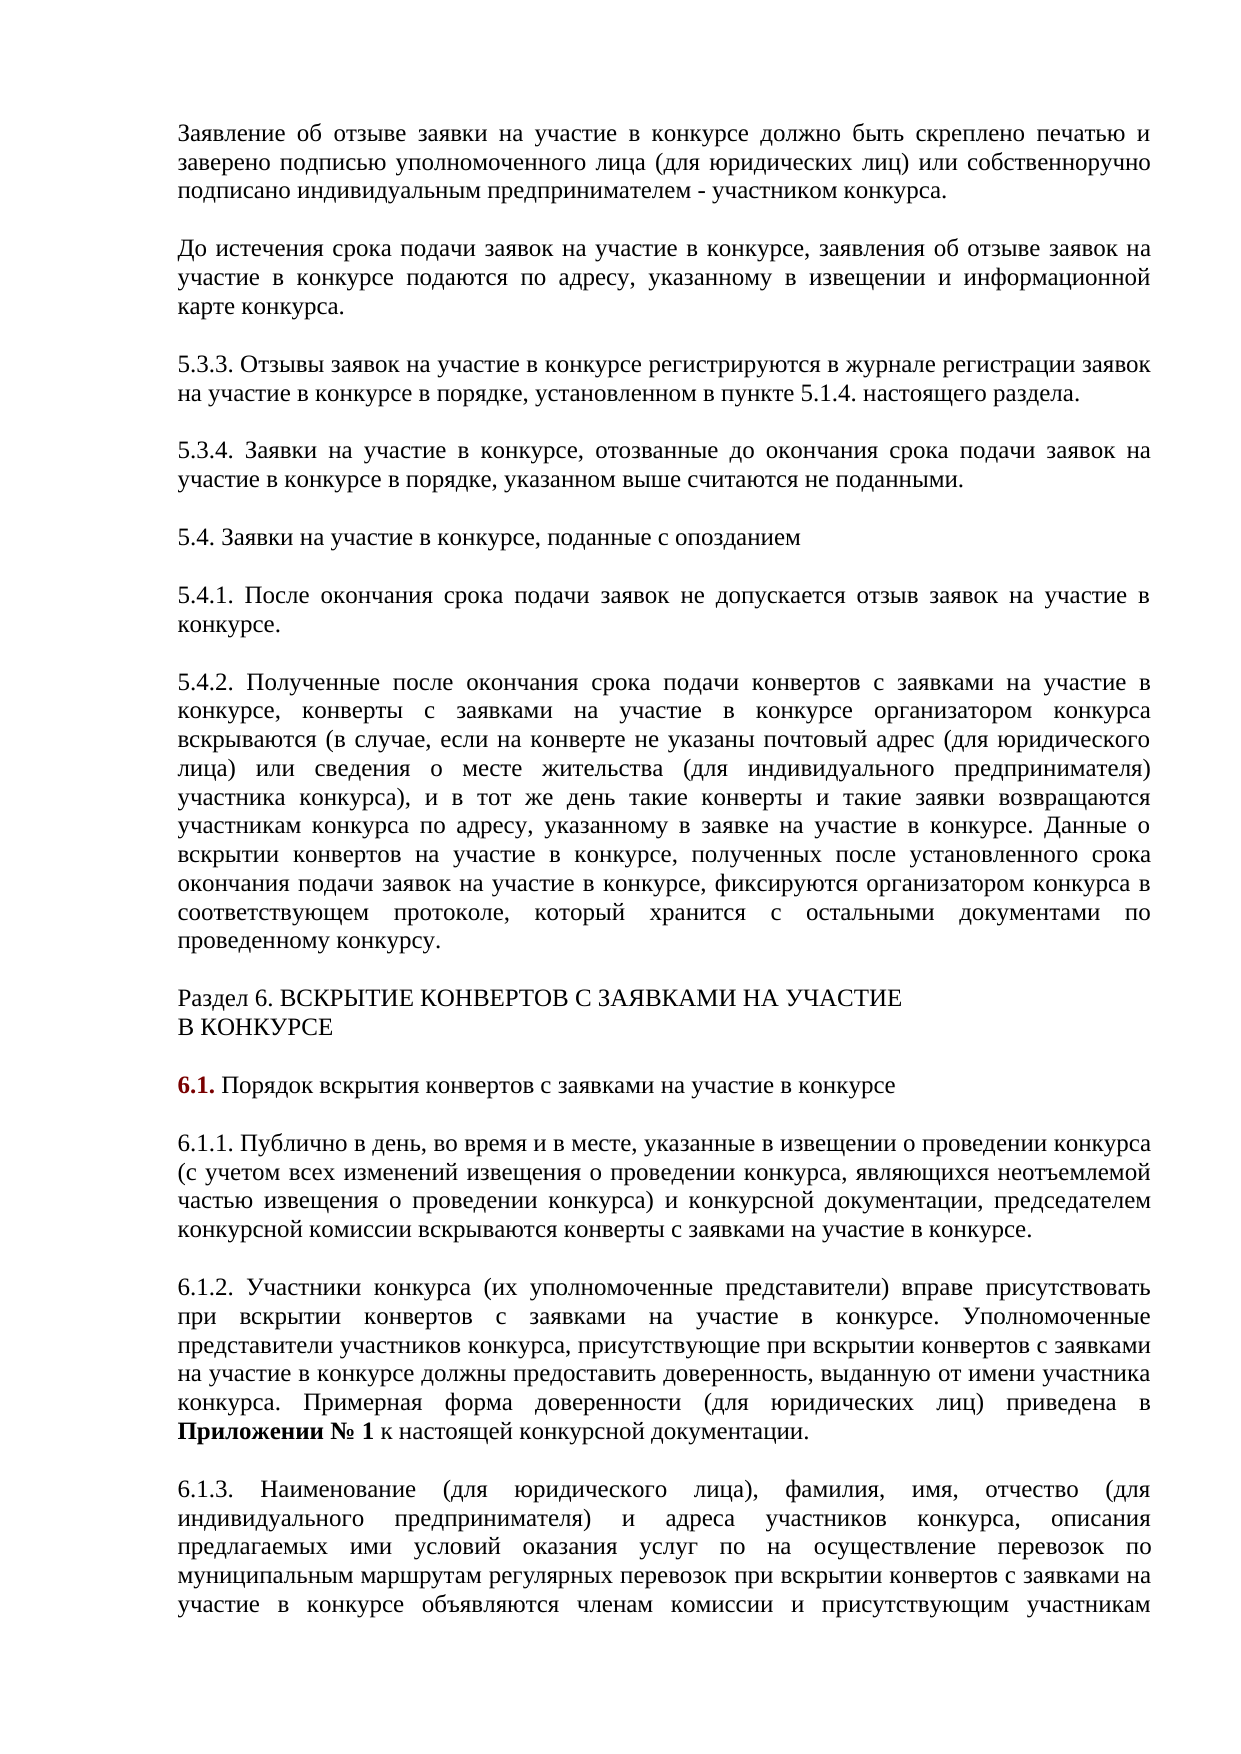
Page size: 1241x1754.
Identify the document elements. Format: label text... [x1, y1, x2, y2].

text 5.3.3. Отзывы заявок на участие в конкурсе регистрируются в журнале регистрации заявок на участие в конкурсе в порядке, установленном в пункте 5.1.4. настоящего раздела. [177, 349, 1152, 406]
text 5.4.1. После окончания срока подачи заявок не допускается отзыв заявок на участие в конкурсе. [177, 580, 1152, 638]
text 5.4. Заявки на участие в конкурсе, поданные с опозданием [177, 522, 1152, 551]
text 6.1. Порядок вскрытия конвертов с заявками на участие в конкурсе [177, 1070, 1152, 1099]
text 6.1.2. Участники конкурса (их уполномоченные представители) вправе присутствовать при вскрытии конвертов с заявками на участие в конкурсе. Уполномоченные представители участников конкурса, присутствующие при вскрытии конвертов с заявками на участие в конкурсе должны предоставить доверенность, выданную от имени участника конкурса. Примерная форма доверенности (для юридических лиц) приведена в Приложении № 1 к настоящей конкурсной документации. [177, 1272, 1152, 1445]
text 6.1.1. Публично в день, во время и в месте, указанные в извещении о проведении конкурса (с учетом всех изменений извещения о проведении конкурса, являющихся неотъемлемой частью извещения о проведении конкурса) и конкурсной документации, председателем конкурсной комиссии вскрываются конверты с заявками на участие в конкурсе. [177, 1128, 1152, 1243]
text 5.3.4. Заявки на участие в конкурсе, отозванные до окончания срока подачи заявок на участие в конкурсе в порядке, указанном выше считаются не поданными. [177, 436, 1152, 493]
text 5.4.2. Полученные после окончания срока подачи конвертов с заявками на участие в конкурсе, конверты с заявками на участие в конкурсе организатором конкурса вскрываются (в случае, если на конверте не указаны почтовый адрес (для юридического лица) или сведения о месте жительства (для индивидуального предпринимателя) участника конкурса), и в тот же день такие конверты и такие заявки возвращаются участникам конкурса по адресу, указанному в заявке на участие в конкурсе. Данные о вскрытии конвертов на участие в конкурсе, полученных после установленного срока окончания подачи заявок на участие в конкурсе, фиксируются организатором конкурса в соответствующем протоколе, который хранится с остальными документами по проведенному конкурсу. [177, 667, 1152, 954]
text Заявление об отзыве заявки на участие в конкурсе должно быть скреплено печатью и заверено подписью уполномоченного лица (для юридических лиц) или собственноручно подписано индивидуальным предпринимателем - участником конкурса. [177, 118, 1152, 204]
text Раздел 6. ВСКРЫТИЕ КОНВЕРТОВ С ЗАЯВКАМИ НА УЧАСТИЕ В КОНКУРСЕ [177, 983, 1152, 1041]
text До истечения срока подачи заявок на участие в конкурсе, заявления об отзыве заявок на участие в конкурсе подаются по адресу, указанному в извещении и информационной карте конкурса. [177, 233, 1152, 320]
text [177, 1474, 1152, 1618]
